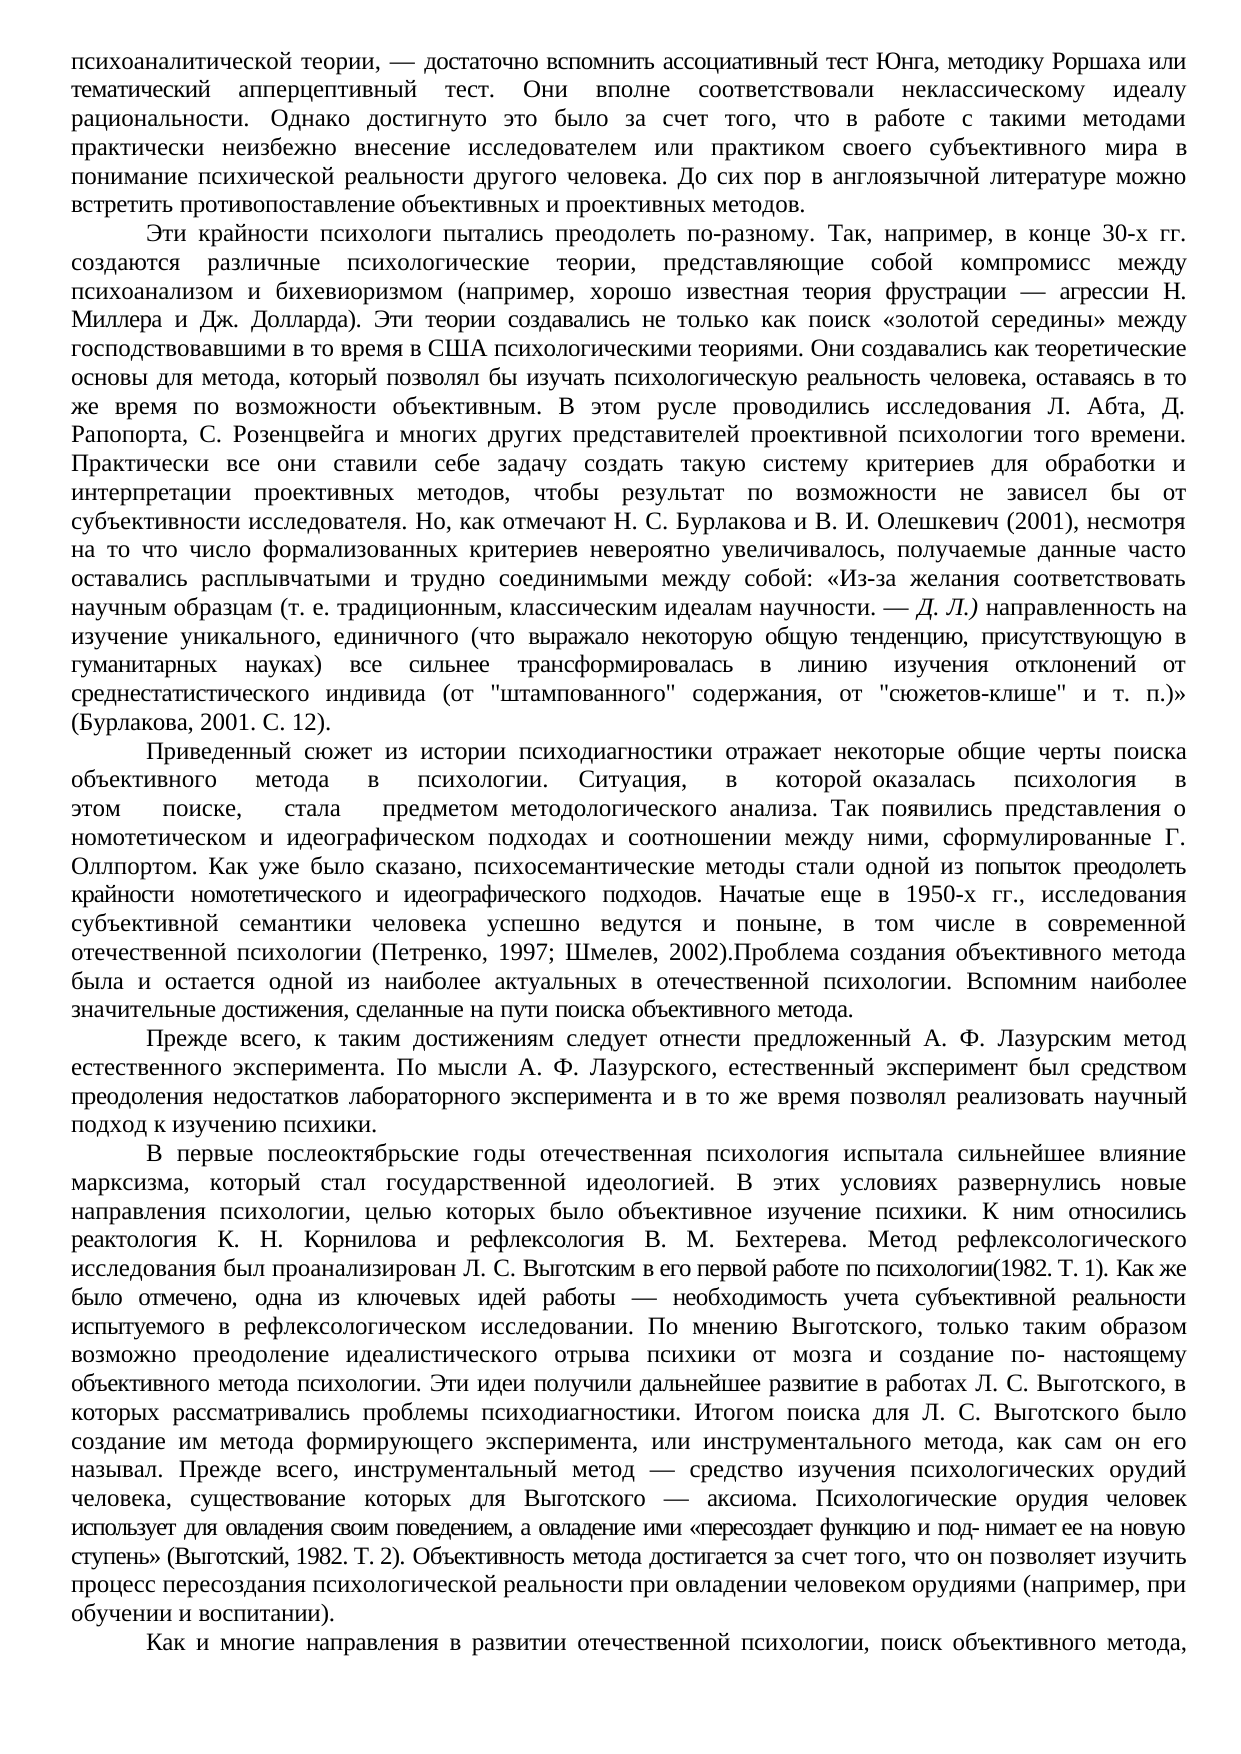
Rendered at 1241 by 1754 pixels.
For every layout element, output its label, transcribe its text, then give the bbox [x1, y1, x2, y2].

text В первые послеоктябрьские годы отечественная психология испытала сильнейшее влияние марксизма, который стал государственной идеологией. В этих условиях развернулись новые направления психологии, целью которых было объективное изучение психики. К ним относились реактология К. Н. Корнилова и рефлексология В. М. Бехтерева. Метод рефлексологического исследования был проанализирован Л. С. Выготским в его первой работе по психологии(1982. Т. 1). Как же было отмечено, одна из ключевых идей работы — необходимость учета субъективной реальности испытуемого в рефлексологическом исследовании. По мнению Выготского, только таким образом возможно преодоление идеалистического отрыва психики от мозга и создание по- настоящему объективного метода психологии. Эти идеи получили дальнейшее развитие в работах Л. С. Выготского, в которых рассматривались проблемы психодиагностики. Итогом поиска для Л. С. Выготского было создание им метода формирующего эксперимента, или инструментального метода, как сам он его называл. Прежде всего, инструментальный метод — средство изучения психологических орудий человека, существование которых для Выготского — аксиома. Психологические орудия человек использует для овладения своим поведением, а овладение ими «пересоздает функцию и под- нимает ее на новую ступень» (Выготский, 1982. Т. 2). Объективность метода достигается за счет того, что он позволяет изучить процесс пересоздания психологической реальности при овладении человеком орудиями (например, при обучении и воспитании). [71, 1138, 1187, 1627]
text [71, 1627, 1187, 1656]
text Приведенный сюжет из истории психодиагностики отражает некоторые общие черты поиска объективного метода в психологии. Ситуация, в которой оказалась психология в этом поиске, стала предметом методологического анализа. Так появились представления о номотетическом и идеографическом подходах и соотношении между ними, сформулированные Г. Оллпортом. Как уже было сказано, психосемантические методы стали одной из попыток преодолеть крайности номотетического и идеографического подходов. Начатые еще в 1950-х гг., исследования субъективной семантики человека успешно ведутся и поныне, в том числе в современной отечественной психологии (Петренко, 1997; Шмелев, 2002).Проблема создания объективного метода была и остается одной из наиболее актуальных в отечественной психологии. Вспомним наиболее значительные достижения, сделанные на пути поиска объективного метода. [71, 736, 1187, 1023]
text Прежде всего, к таким достижениям следует отнести предложенный А. Ф. Лазурским метод естественного эксперимента. По мысли А. Ф. Лазурского, естественный эксперимент был средством преодоления недостатков лабораторного эксперимента и в то же время позволял реализовать научный подход к изучению психики. [71, 1023, 1187, 1138]
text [71, 46, 1187, 218]
text Эти крайности психологи пытались преодолеть по-разному. Так, например, в конце 30-х гг. создаются различные психологические теории, представляющие собой компромисс между психоанализом и бихевиоризмом (например, хорошо известная теория фрустрации — агрессии Н. Миллера и Дж. Долларда). Эти теории создавались не только как поиск «золотой середины» между господствовавшими в то время в США психологическими теориями. Они создавались как теоретические основы для метода, который позволял бы изучать психологическую реальность человека, оставаясь в то же время по возможности объективным. В этом русле проводились исследования Л. Абта, Д. Рапопорта, С. Розенцвейга и многих других представителей проективной психологии того времени. Практически все они ставили себе задачу создать такую систему критериев для обработки и интерпретации проективных методов, чтобы результат по возможности не зависел бы от субъективности исследователя. Но, как отмечают Н. С. Бурлакова и В. И. Олешкевич (2001), несмотря на то что число формализованных критериев невероятно увеличивалось, получаемые данные часто оставались расплывчатыми и трудно соединимыми между собой: «Из-за желания соответствовать научным образцам (т. е. традиционным, классическим идеалам научности. — Д. Л.) направленность на изучение уникального, единичного (что выражало некоторую общую тенденцию, присутствующую в гуманитарных науках) все сильнее трансформировалась в линию изучения отклонений от среднестатистического индивида (от "штампованного" содержания, от "сюжетов-клише" и т. п.)» (Бурлакова, 2001. С. 12). [71, 218, 1187, 736]
